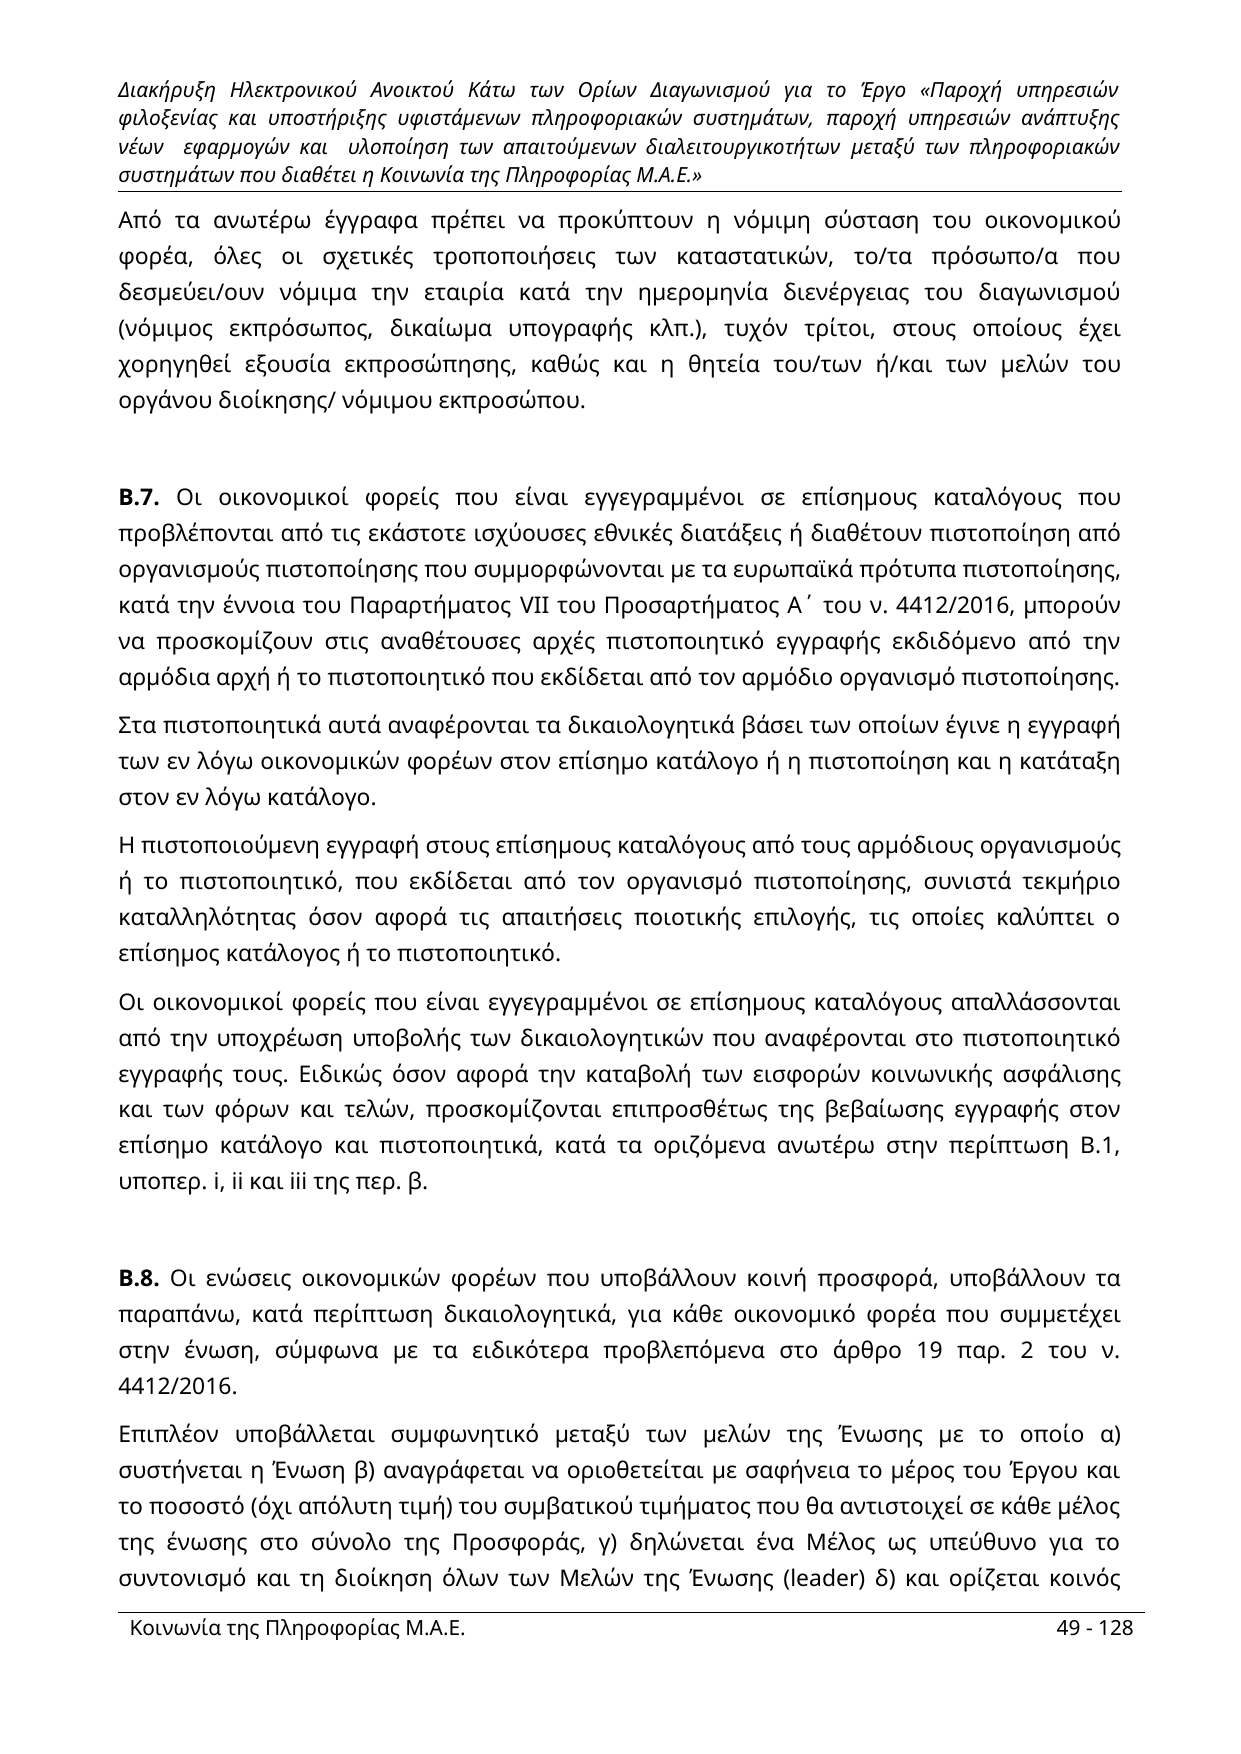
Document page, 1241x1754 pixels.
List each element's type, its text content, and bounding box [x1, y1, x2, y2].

text Στα πιστοποιητικά αυτά αναφέρονται τα δικαιολογητικά βάσει των οποίων έγινε η εγγραφή των εν λόγω οικονομικών φορέων στον επίσημο κατάλογο ή η πιστοποίηση και η κατάταξη στον εν λόγω κατάλογο. [118, 709, 1122, 812]
text Η πιστοποιούμενη εγγραφή στους επίσημους καταλόγους από τους αρμόδιους οργανισμούς ή το πιστοποιητικό, που εκδίδεται από τον οργανισμό πιστοποίησης, συνιστά τεκμήριο καταλληλότητας όσον αφορά τις απαιτήσεις ποιοτικής επιλογής, τις οποίες καλύπτει ο επίσημος κατάλογος ή το πιστοποιητικό. [118, 829, 1122, 968]
text Από τα ανωτέρω έγγραφα πρέπει να προκύπτουν η νόμιμη σύσταση του οικονομικού φορέα, όλες οι σχετικές τροποποιήσεις των καταστατικών, το/τα πρόσωπο/α που δεσμεύει/ουν νόμιμα την εταιρία κατά την ημερομηνία διενέργειας του διαγωνισμού (νόμιμος εκπρόσωπος, δικαίωμα υπογραφής κλπ.), τυχόν τρίτοι, στους οποίους έχει χορηγηθεί εξουσία εκπροσώπησης, καθώς και η θητεία του/των ή/και των μελών του οργάνου διοίκησης/ νόμιμου εκπροσώπου. [118, 204, 1122, 415]
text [118, 1418, 1122, 1593]
text Οι οικονομικοί φορείς που είναι εγγεγραμμένοι σε επίσημους καταλόγους απαλλάσσονται από την υποχρέωση υποβολής των δικαιολογητικών που αναφέρονται στο πιστοποιητικό εγγραφής τους. Ειδικώς όσον αφορά την καταβολή των εισφορών κοινωνικής ασφάλισης και των φόρων και τελών, προσκομίζονται επιπροσθέτως της βεβαίωσης εγγραφής στον επίσημο κατάλογο και πιστοποιητικά, κατά τα οριζόμενα ανωτέρω στην περίπτωση Β.1, υποπερ. i, ii και iii της περ. β. [118, 986, 1122, 1197]
text Β.8. Οι ενώσεις οικονομικών φορέων που υποβάλλουν κοινή προσφορά, υποβάλλουν τα παραπάνω, κατά περίπτωση δικαιολογητικά, για κάθε οικονομικό φορέα που συμμετέχει στην ένωση, σύμφωνα με τα ειδικότερα προβλεπόμενα στο άρθρο 19 παρ. 2 του ν. 4412/2016. [118, 1262, 1122, 1401]
text Β.7. Οι οικονομικοί φορείς που είναι εγγεγραμμένοι σε επίσημους καταλόγους που προβλέπονται από τις εκάστοτε ισχύουσες εθνικές διατάξεις ή διαθέτουν πιστοποίηση από οργανισμούς πιστοποίησης που συμμορφώνονται με τα ευρωπαϊκά πρότυπα πιστοποίησης, κατά την έννοια του Παραρτήματος VII του Προσαρτήματος Α΄ του ν. 4412/2016, μπορούν να προσκομίζουν στις αναθέτουσες αρχές πιστοποιητικό εγγραφής εκδιδόμενο από την αρμόδια αρχή ή το πιστοποιητικό που εκδίδεται από τον αρμόδιο οργανισμό πιστοποίησης. [118, 481, 1122, 692]
